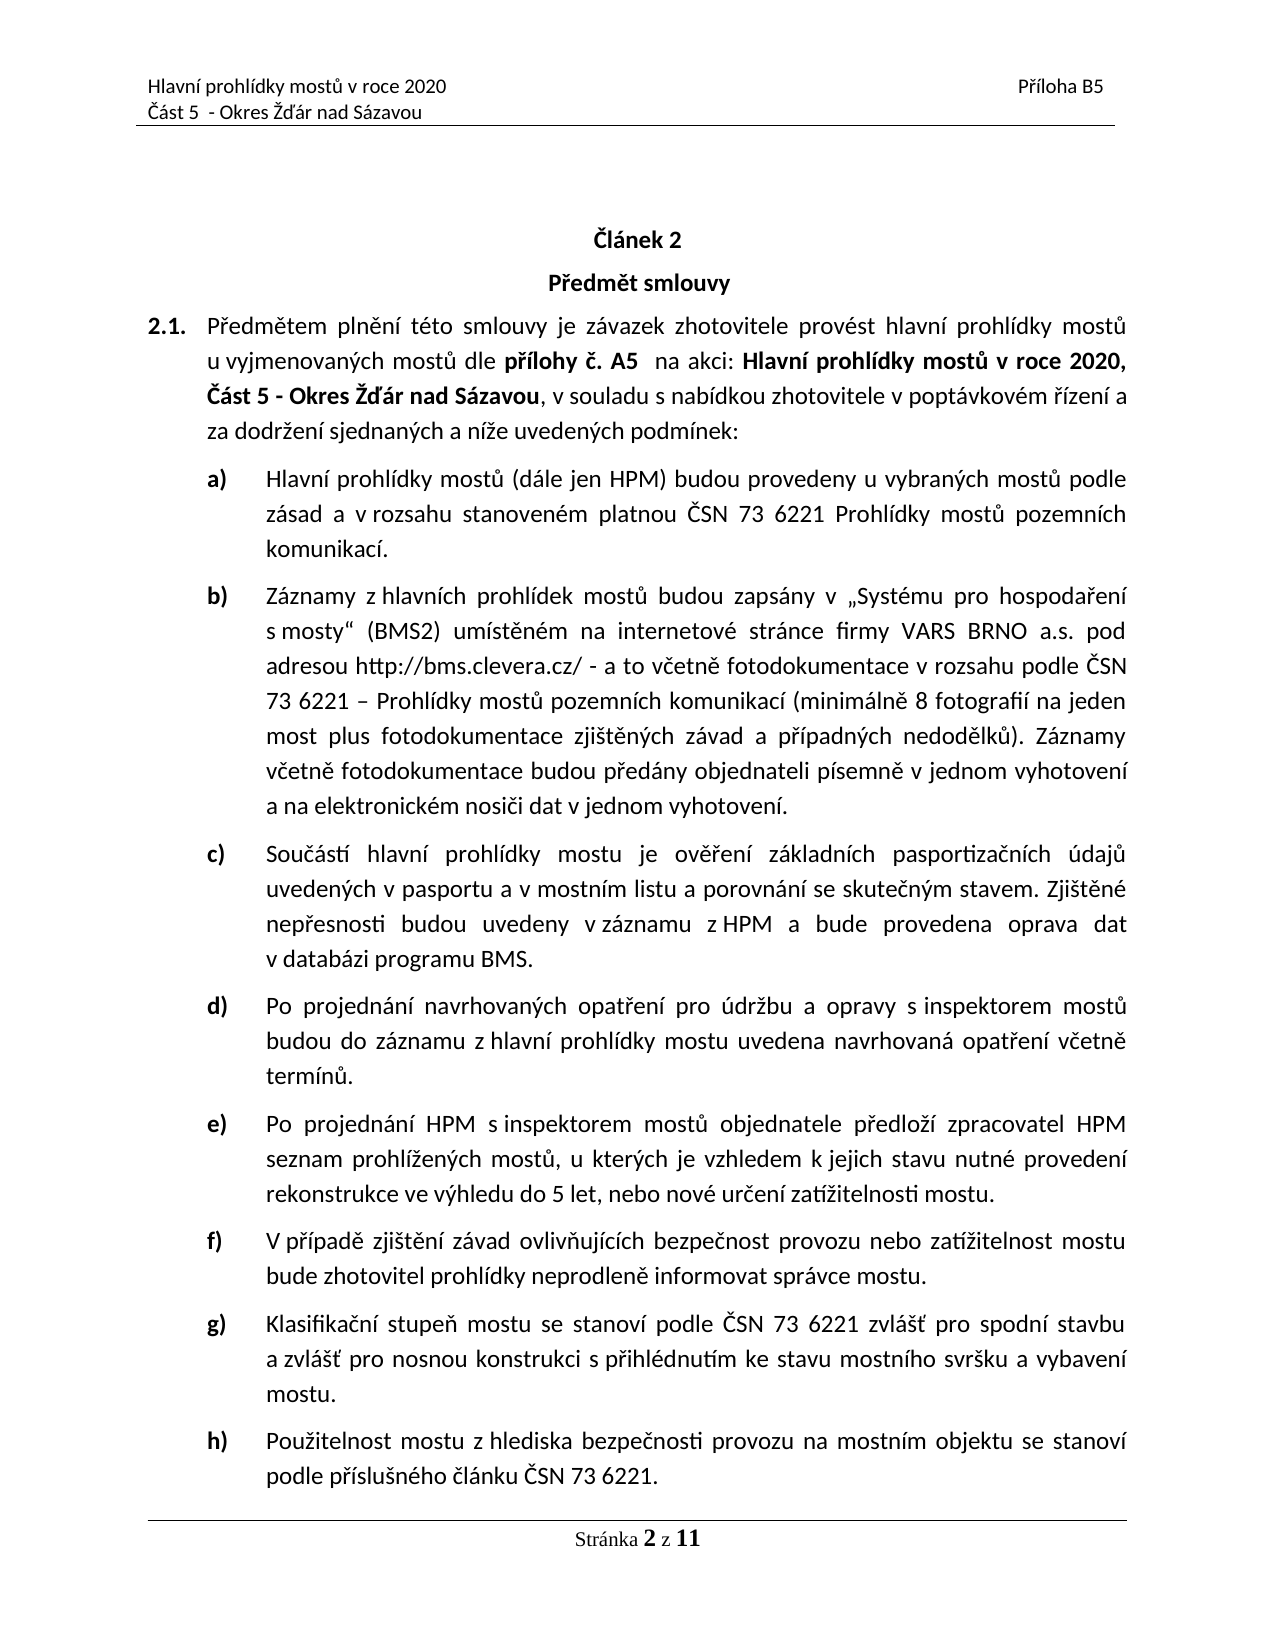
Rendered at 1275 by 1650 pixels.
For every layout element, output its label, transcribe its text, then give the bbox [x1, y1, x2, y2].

list Po projednání navrhovaných opatření pro údržbu a opravy s inspektorem mostů budou do záznamu z hlavní prohlídky mostu uvedena navrhovaná opatření včetně termínů. [207, 990, 1127, 1091]
list Klasifikační stupeň mostu se stanoví podle ČSN 73 6221 zvlášť pro spodní stavbu a zvlášť pro nosnou konstrukci s přihlédnutím ke stavu mostního svršku a vybavení mostu. [207, 1308, 1127, 1408]
list Hlavní prohlídky mostů (dále jen HPM) budou provedeny u vybraných mostů podle zásad a v rozsahu stanoveném platnou ČSN 73 6221 Prohlídky mostů pozemních komunikací. [207, 463, 1127, 563]
list Záznamy z hlavních prohlídek mostů budou zapsány v „Systému pro hospodaření s mosty“ (BMS2) umístěném na internetové stránce firmy VARS BRNO a.s. pod adresou http://bms.clevera.cz/ - a to včetně fotodokumentace v rozsahu podle ČSN 73 6221 – Prohlídky mostů pozemních komunikací (minimálně 8 fotografií na jeden most plus fotodokumentace zjištěných závad a případných nedodělků). Záznamy včetně fotodokumentace budou předány objednateli písemně v jednom vyhotovení a na elektronickém nosiči dat v jednom vyhotovení. [207, 580, 1127, 821]
list Předmět smlouvy [148, 267, 1131, 298]
list V případě zjištění závad ovlivňujících bezpečnost provozu nebo zatížitelnost mostu bude zhotovitel prohlídky neprodleně informovat správce mostu. [207, 1225, 1127, 1291]
list Součástí hlavní prohlídky mostu je ověření základních pasportizačních údajů uvedených v pasportu a v mostním listu a porovnání se skutečným stavem. Zjištěné nepřesnosti budou uvedeny v záznamu z HPM a bude provedena oprava dat v databázi programu BMS. [207, 838, 1127, 973]
list Po projednání HPM s inspektorem mostů objednatele předloží zpracovatel HPM seznam prohlížených mostů, u kterých je vzhledem k jejich stavu nutné provedení rekonstrukce ve výhledu do 5 let, nebo nové určení zatížitelnosti mostu. [207, 1108, 1127, 1208]
list Předmětem plnění této smlouvy je závazek zhotovitele provést hlavní prohlídky mostů u vyjmenovaných mostů dle přílohy č. A5 na akci: Hlavní prohlídky mostů v roce 2020, Část 5 - Okres Žďár nad Sázavou, v souladu s nabídkou zhotovitele v poptávkovém řízení a za dodržení sjednaných a níže uvedených podmínek: [148, 310, 1127, 446]
list Použitelnost mostu z hlediska bezpečnosti provozu na mostním objektu se stanoví podle příslušného článku ČSN 73 6221. [207, 1425, 1127, 1491]
text Článek 2 [148, 224, 1127, 255]
